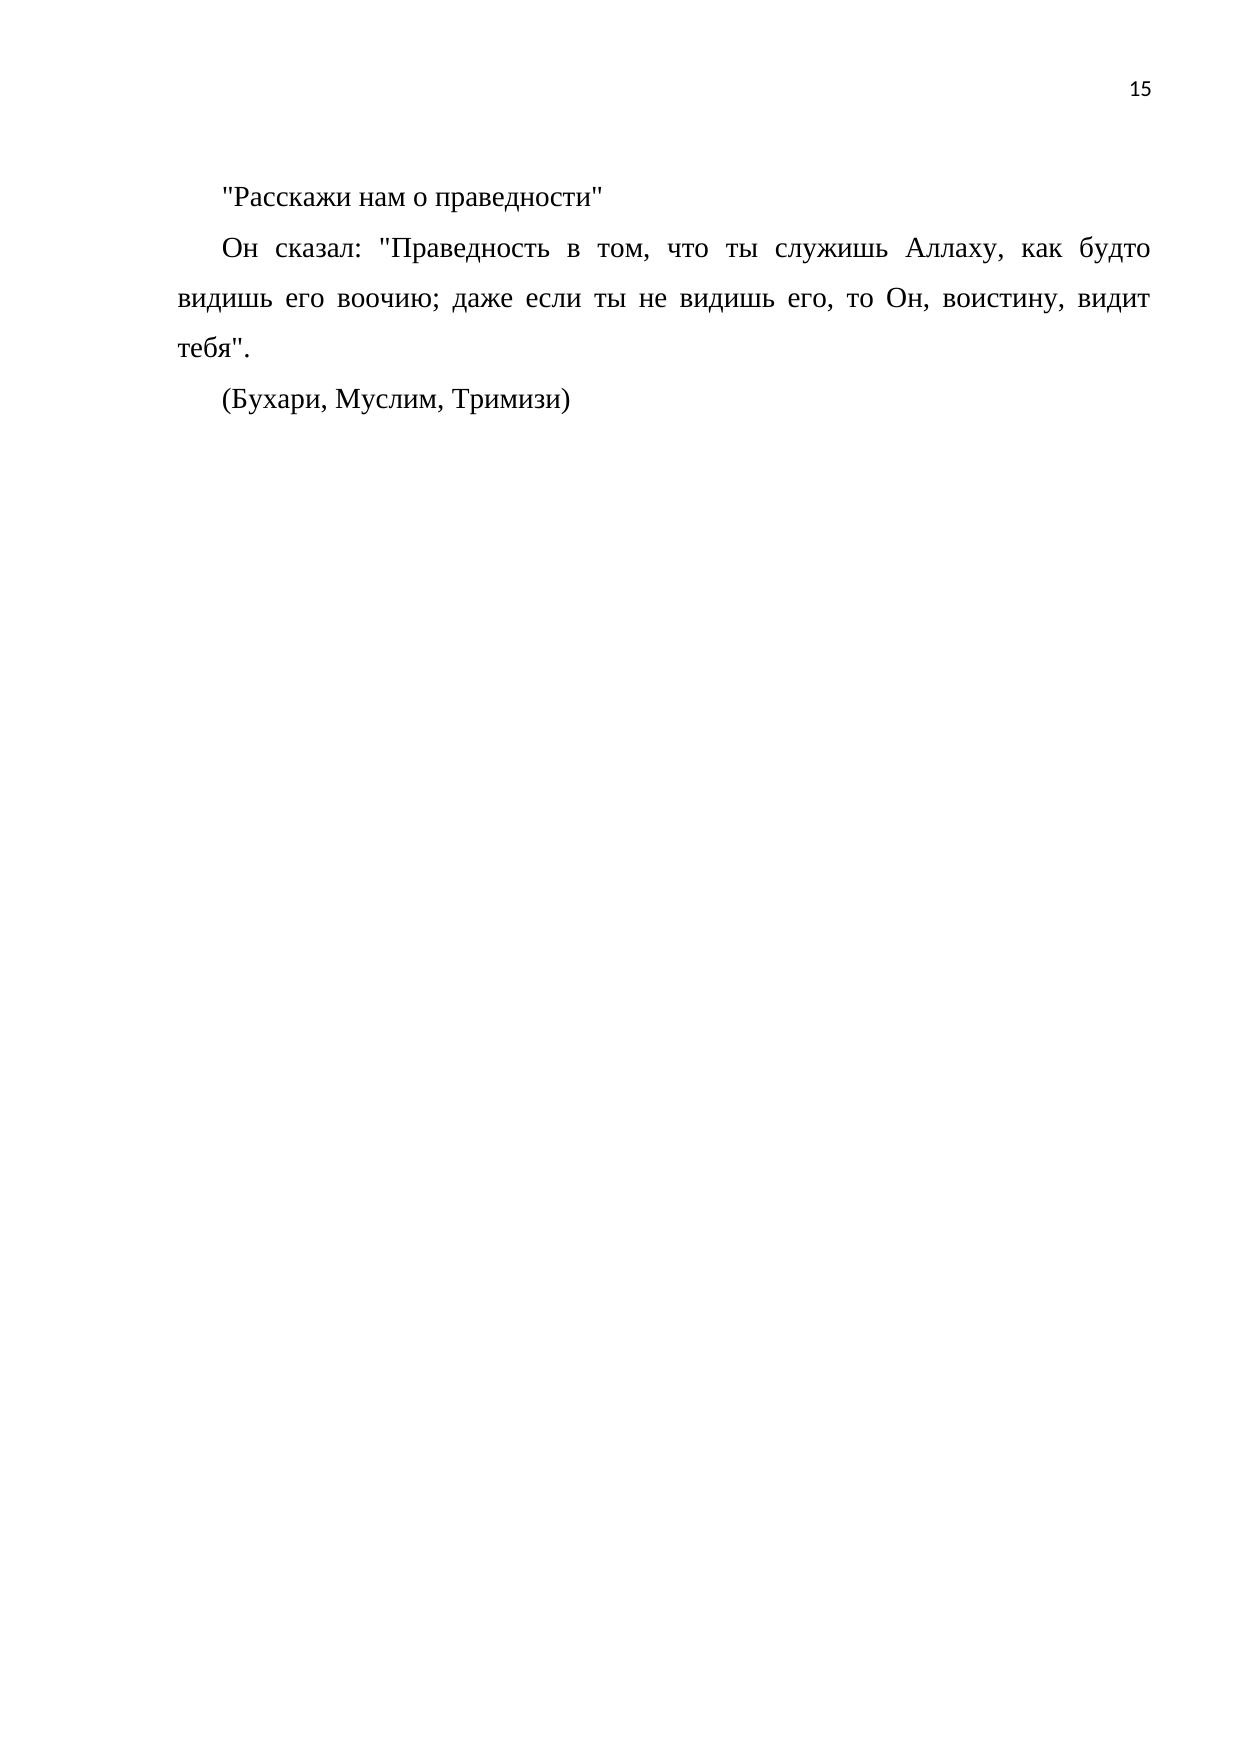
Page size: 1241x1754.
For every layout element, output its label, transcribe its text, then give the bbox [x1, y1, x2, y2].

text Он сказал: "Праведность в том, что ты служишь Аллаху, как будто видишь его воочию; даже если ты не видишь его, то Он, воистину, видит тебя". [177, 230, 1152, 364]
text "Расскажи нам о праведности" [177, 179, 1152, 213]
text (Бухари, Муслим, Тримизи) [177, 381, 1152, 414]
